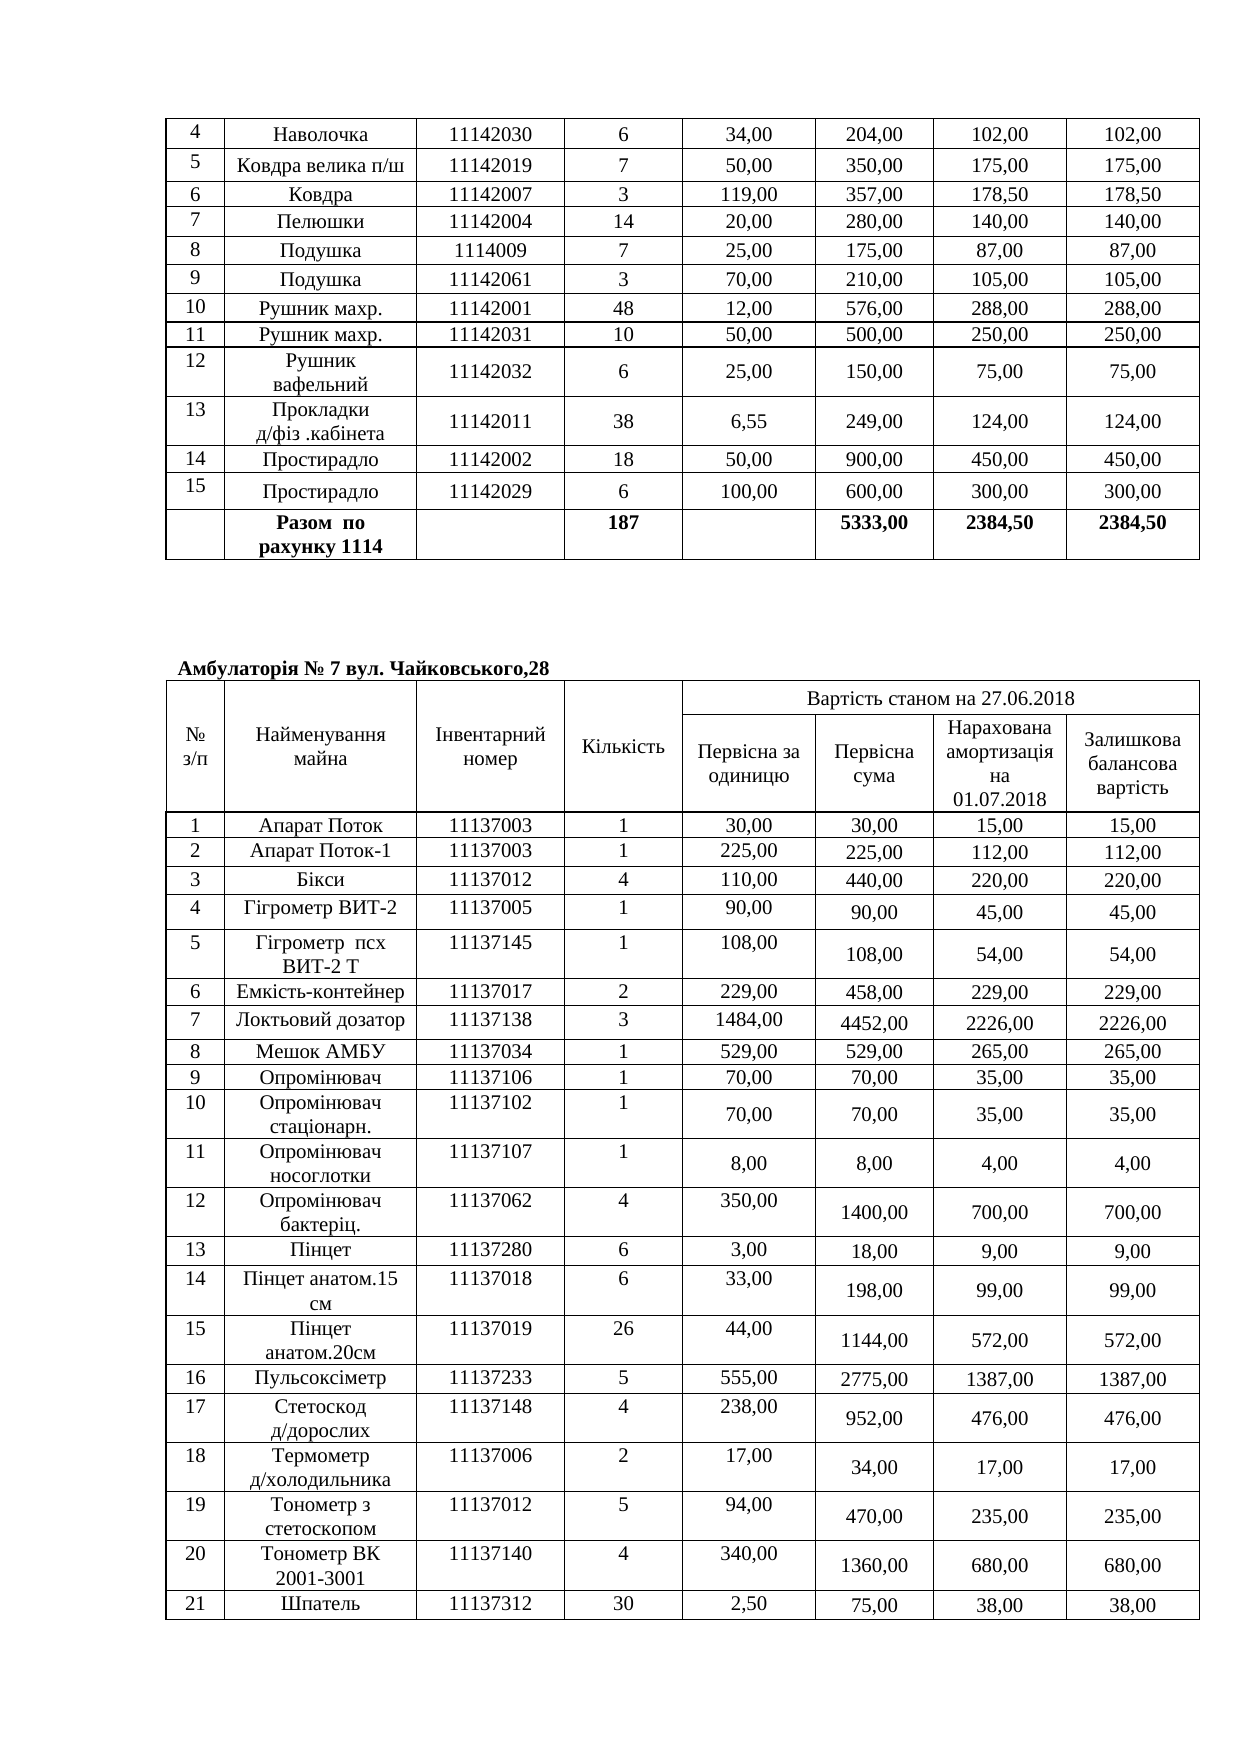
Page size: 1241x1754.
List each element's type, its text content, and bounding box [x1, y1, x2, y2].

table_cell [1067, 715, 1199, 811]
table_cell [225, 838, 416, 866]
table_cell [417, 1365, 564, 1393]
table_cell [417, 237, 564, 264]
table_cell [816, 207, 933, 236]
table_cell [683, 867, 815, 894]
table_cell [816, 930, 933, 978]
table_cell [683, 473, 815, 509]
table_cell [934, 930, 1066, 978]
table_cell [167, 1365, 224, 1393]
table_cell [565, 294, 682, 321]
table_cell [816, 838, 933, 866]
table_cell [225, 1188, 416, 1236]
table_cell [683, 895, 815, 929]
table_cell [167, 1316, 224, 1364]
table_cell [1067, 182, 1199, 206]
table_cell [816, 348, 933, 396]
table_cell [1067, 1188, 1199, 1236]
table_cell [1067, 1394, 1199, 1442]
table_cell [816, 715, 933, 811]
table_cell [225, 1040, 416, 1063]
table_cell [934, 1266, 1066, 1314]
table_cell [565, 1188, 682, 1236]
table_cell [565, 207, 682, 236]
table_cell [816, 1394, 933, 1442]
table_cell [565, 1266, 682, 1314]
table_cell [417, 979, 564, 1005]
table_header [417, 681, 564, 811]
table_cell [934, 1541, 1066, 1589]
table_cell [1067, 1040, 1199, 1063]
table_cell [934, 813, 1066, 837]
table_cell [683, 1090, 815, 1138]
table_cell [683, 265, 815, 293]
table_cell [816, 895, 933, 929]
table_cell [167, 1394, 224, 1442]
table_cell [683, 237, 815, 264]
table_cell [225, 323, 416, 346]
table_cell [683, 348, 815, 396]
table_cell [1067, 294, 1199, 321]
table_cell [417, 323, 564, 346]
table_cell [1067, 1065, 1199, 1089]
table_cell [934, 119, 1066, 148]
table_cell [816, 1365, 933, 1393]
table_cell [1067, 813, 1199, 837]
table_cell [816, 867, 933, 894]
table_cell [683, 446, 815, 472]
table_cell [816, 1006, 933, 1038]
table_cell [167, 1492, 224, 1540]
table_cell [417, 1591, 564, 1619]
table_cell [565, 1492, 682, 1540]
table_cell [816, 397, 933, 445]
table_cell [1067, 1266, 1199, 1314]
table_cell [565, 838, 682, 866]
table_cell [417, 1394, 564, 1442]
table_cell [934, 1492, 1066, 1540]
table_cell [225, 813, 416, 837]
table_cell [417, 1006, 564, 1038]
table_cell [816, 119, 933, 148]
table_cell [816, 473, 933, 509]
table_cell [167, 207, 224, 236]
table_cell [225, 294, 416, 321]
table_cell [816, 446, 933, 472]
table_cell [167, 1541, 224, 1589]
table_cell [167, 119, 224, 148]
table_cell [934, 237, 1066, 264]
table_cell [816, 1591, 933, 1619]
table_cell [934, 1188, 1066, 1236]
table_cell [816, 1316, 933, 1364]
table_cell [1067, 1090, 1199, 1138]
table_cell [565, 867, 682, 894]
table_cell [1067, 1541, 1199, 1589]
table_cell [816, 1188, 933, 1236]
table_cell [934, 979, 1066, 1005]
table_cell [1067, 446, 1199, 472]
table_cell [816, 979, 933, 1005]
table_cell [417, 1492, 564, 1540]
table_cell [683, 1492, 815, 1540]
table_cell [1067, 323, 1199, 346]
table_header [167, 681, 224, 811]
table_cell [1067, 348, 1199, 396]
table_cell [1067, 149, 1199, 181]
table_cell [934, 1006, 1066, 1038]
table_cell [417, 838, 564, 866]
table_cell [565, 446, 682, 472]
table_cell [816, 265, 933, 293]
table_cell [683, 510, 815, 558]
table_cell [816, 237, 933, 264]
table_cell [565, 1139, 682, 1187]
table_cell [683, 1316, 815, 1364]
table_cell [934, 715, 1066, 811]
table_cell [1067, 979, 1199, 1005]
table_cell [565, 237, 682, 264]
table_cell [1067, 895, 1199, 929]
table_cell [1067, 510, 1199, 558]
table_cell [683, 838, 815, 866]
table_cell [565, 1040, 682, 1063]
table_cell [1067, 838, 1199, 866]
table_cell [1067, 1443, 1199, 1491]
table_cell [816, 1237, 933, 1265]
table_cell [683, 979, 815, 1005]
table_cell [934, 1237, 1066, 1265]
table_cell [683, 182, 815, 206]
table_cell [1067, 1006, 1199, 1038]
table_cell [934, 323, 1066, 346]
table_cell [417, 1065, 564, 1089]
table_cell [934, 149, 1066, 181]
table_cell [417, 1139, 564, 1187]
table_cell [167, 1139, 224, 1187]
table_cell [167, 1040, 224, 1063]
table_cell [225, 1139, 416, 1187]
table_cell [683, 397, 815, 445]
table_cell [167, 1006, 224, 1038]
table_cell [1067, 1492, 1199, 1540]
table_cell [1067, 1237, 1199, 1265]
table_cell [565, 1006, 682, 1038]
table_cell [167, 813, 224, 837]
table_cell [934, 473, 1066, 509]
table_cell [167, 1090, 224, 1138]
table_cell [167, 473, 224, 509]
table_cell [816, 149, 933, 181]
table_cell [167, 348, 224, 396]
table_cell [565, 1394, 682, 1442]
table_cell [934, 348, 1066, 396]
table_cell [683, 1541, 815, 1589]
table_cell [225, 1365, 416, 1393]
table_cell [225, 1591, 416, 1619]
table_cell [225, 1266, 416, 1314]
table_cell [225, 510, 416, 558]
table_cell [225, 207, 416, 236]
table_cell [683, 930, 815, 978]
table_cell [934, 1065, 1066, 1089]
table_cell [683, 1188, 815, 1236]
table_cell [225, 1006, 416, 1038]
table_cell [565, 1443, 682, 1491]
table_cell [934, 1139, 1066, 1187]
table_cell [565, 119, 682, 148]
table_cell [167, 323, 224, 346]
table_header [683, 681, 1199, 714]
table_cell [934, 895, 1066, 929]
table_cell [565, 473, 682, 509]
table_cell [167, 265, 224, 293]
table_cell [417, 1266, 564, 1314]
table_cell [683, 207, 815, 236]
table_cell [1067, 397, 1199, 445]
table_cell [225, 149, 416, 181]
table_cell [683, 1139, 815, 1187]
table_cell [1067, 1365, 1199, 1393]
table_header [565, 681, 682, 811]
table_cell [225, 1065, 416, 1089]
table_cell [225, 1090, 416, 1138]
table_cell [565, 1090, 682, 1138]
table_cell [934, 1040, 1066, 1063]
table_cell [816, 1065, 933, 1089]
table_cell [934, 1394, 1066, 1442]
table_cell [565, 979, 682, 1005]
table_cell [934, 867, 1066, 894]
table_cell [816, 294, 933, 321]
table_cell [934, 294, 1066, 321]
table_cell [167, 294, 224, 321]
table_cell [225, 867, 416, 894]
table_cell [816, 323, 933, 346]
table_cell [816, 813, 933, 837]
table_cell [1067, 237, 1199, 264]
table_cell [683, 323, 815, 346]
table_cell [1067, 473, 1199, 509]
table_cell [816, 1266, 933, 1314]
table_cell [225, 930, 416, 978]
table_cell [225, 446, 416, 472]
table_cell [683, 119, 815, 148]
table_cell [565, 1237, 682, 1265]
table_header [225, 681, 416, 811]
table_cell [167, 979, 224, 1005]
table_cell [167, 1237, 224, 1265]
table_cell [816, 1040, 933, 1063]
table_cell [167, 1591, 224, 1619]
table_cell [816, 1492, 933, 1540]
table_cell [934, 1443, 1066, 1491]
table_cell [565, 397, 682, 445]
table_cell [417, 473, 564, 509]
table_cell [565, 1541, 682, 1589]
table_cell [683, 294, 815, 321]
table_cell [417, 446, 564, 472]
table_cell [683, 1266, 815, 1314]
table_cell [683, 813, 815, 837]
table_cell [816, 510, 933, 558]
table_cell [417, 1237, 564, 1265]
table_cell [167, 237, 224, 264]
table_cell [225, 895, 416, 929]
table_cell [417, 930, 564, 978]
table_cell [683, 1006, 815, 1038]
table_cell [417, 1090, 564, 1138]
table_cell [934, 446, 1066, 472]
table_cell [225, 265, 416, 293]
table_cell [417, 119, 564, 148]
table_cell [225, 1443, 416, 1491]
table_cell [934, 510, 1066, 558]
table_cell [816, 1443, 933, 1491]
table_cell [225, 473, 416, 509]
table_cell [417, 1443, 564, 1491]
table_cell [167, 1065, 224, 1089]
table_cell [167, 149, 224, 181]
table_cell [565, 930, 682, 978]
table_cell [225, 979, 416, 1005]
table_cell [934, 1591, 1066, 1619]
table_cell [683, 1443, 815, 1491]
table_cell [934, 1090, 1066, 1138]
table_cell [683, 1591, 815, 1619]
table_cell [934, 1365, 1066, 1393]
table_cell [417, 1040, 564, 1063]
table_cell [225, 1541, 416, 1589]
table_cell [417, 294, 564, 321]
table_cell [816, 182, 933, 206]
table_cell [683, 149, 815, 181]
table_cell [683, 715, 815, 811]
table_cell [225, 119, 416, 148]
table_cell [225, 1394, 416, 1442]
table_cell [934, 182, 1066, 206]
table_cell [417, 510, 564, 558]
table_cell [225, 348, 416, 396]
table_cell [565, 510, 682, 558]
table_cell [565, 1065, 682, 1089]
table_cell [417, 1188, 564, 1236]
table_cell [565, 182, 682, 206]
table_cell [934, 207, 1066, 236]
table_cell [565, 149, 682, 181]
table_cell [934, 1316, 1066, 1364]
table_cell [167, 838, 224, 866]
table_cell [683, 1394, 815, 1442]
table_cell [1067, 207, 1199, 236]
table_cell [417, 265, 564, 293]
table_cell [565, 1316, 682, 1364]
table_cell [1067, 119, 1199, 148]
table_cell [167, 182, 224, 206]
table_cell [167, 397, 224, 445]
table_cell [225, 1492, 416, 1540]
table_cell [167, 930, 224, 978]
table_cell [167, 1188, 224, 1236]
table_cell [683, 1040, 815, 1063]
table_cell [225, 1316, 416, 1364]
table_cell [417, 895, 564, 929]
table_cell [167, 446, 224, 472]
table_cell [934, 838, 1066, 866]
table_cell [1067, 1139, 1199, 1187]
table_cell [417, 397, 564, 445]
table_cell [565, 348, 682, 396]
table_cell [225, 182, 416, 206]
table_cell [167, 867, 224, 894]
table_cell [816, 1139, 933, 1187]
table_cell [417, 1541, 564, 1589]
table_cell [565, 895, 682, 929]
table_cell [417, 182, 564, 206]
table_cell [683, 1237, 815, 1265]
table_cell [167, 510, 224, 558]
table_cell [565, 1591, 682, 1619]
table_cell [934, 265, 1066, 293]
text Амбулаторія № 7 вул. Чайковського,28 [177, 656, 1152, 680]
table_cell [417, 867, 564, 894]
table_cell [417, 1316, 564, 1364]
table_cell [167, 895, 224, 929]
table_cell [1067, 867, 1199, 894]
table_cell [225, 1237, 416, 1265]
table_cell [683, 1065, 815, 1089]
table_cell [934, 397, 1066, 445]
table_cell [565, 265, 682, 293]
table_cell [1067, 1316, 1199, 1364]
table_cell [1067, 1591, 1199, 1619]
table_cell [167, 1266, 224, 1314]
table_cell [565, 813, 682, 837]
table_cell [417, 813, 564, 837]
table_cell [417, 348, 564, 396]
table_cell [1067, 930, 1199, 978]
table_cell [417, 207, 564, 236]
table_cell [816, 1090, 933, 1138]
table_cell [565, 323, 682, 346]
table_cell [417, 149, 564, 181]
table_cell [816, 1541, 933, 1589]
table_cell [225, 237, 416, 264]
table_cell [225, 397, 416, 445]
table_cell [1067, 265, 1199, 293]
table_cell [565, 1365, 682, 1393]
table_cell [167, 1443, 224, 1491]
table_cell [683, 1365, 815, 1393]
